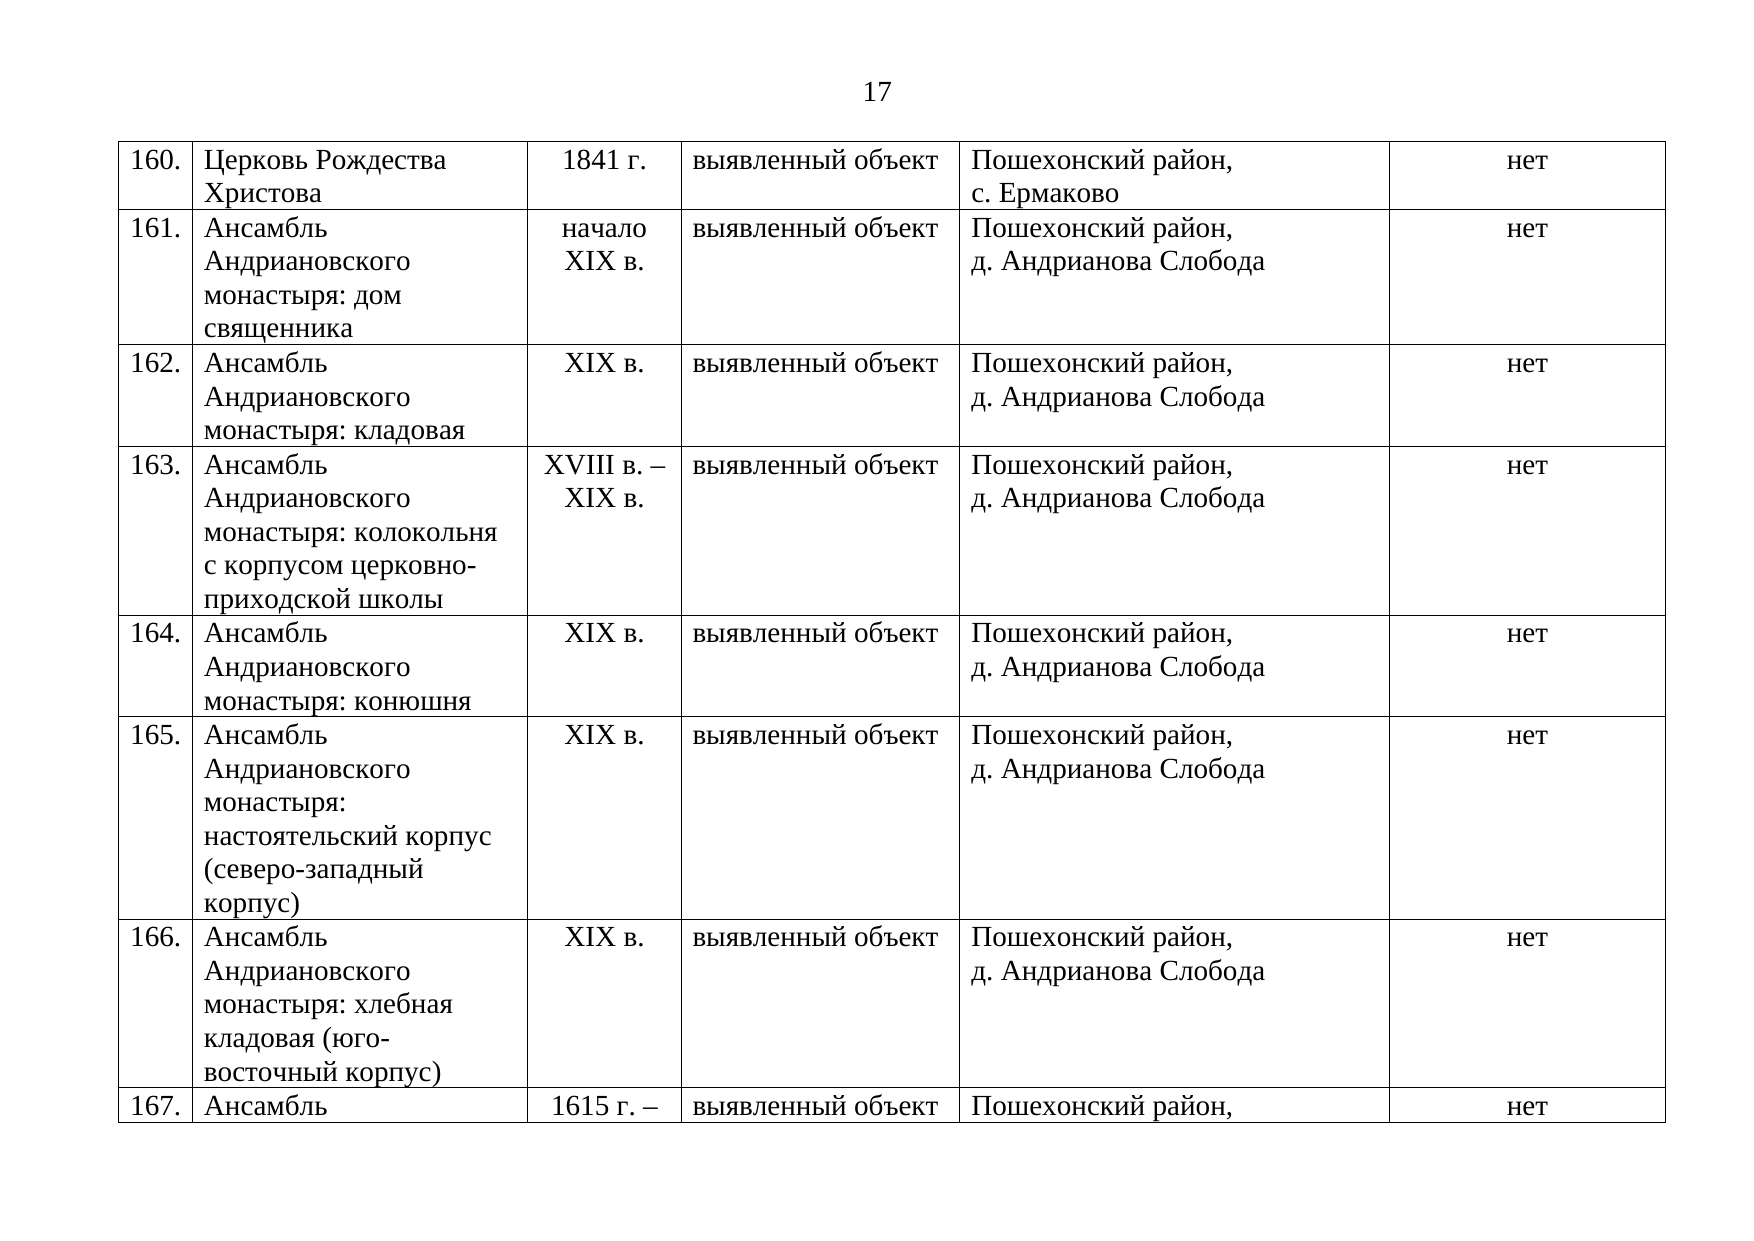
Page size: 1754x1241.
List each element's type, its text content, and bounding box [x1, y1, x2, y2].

table_cell нет [1390, 1088, 1665, 1122]
table_cell XIX в. [528, 920, 681, 1087]
table_cell 164. [119, 616, 192, 716]
table_cell XIX в. [528, 345, 681, 446]
table_cell выявленный объект [682, 210, 959, 344]
table_cell Пошехонский район, с. Ермаково [960, 142, 1389, 209]
table_cell нет [1390, 616, 1665, 716]
table_cell 161. [119, 210, 192, 344]
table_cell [960, 1088, 1389, 1122]
table_cell нет [1390, 717, 1665, 918]
table_cell выявленный объект [682, 1088, 959, 1122]
table_cell выявленный объект [682, 920, 959, 1087]
table_cell нет [1390, 210, 1665, 344]
table_cell Пошехонский район, д. Андрианова Слобода [960, 616, 1389, 716]
table_cell XVIII в. –XIX в. [528, 447, 681, 614]
table_cell Ансамбль Андриановского монастыря: дом священника [193, 210, 527, 344]
table_cell Ансамбль Андриановского монастыря: колокольня с корпусом церковно-приходской школы [193, 447, 527, 614]
table_cell выявленный объект [682, 345, 959, 446]
table_cell 1615 г. – XIX в. [528, 1088, 681, 1122]
table_cell выявленный объект [682, 447, 959, 614]
table_cell 166. [119, 920, 192, 1087]
table_cell начало XIX в. [528, 210, 681, 344]
table_cell выявленный объект [682, 616, 959, 716]
table_cell 163. [119, 447, 192, 614]
table_cell 1841 г. [528, 142, 681, 209]
table_cell выявленный объект [682, 717, 959, 918]
table_cell Пошехонский район, д. Андрианова Слобода [960, 345, 1389, 446]
table_cell нет [1390, 345, 1665, 446]
table_cell 162. [119, 345, 192, 446]
table_cell Пошехонский район, д. Андрианова Слобода [960, 210, 1389, 344]
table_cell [193, 1088, 527, 1122]
table_cell Ансамбль Андриановского монастыря: настоятельский корпус (северо-западный корпус) [193, 717, 527, 918]
table_cell 165. [119, 717, 192, 918]
table_cell нет [1390, 142, 1665, 209]
table_cell Пошехонский район, д. Андрианова Слобода [960, 920, 1389, 1087]
table_cell XIX в. [528, 717, 681, 918]
table_cell 167. [119, 1088, 192, 1122]
table_cell Ансамбль Андриановского монастыря: хлебная кладовая (юго-восточный корпус) [193, 920, 527, 1087]
table_cell Ансамбль Андриановского монастыря: кладовая [193, 345, 527, 446]
table_cell 160. [119, 142, 192, 209]
table_cell Ансамбль Андриановского монастыря: конюшня [193, 616, 527, 716]
table_cell Пошехонский район, д. Андрианова Слобода [960, 717, 1389, 918]
table_cell XIX в. [528, 616, 681, 716]
table_cell выявленный объект [682, 142, 959, 209]
table_cell нет [1390, 920, 1665, 1087]
table_cell нет [1390, 447, 1665, 614]
table_cell Пошехонский район, д. Андрианова Слобода [960, 447, 1389, 614]
table_cell Церковь Рождества Христова [193, 142, 527, 209]
